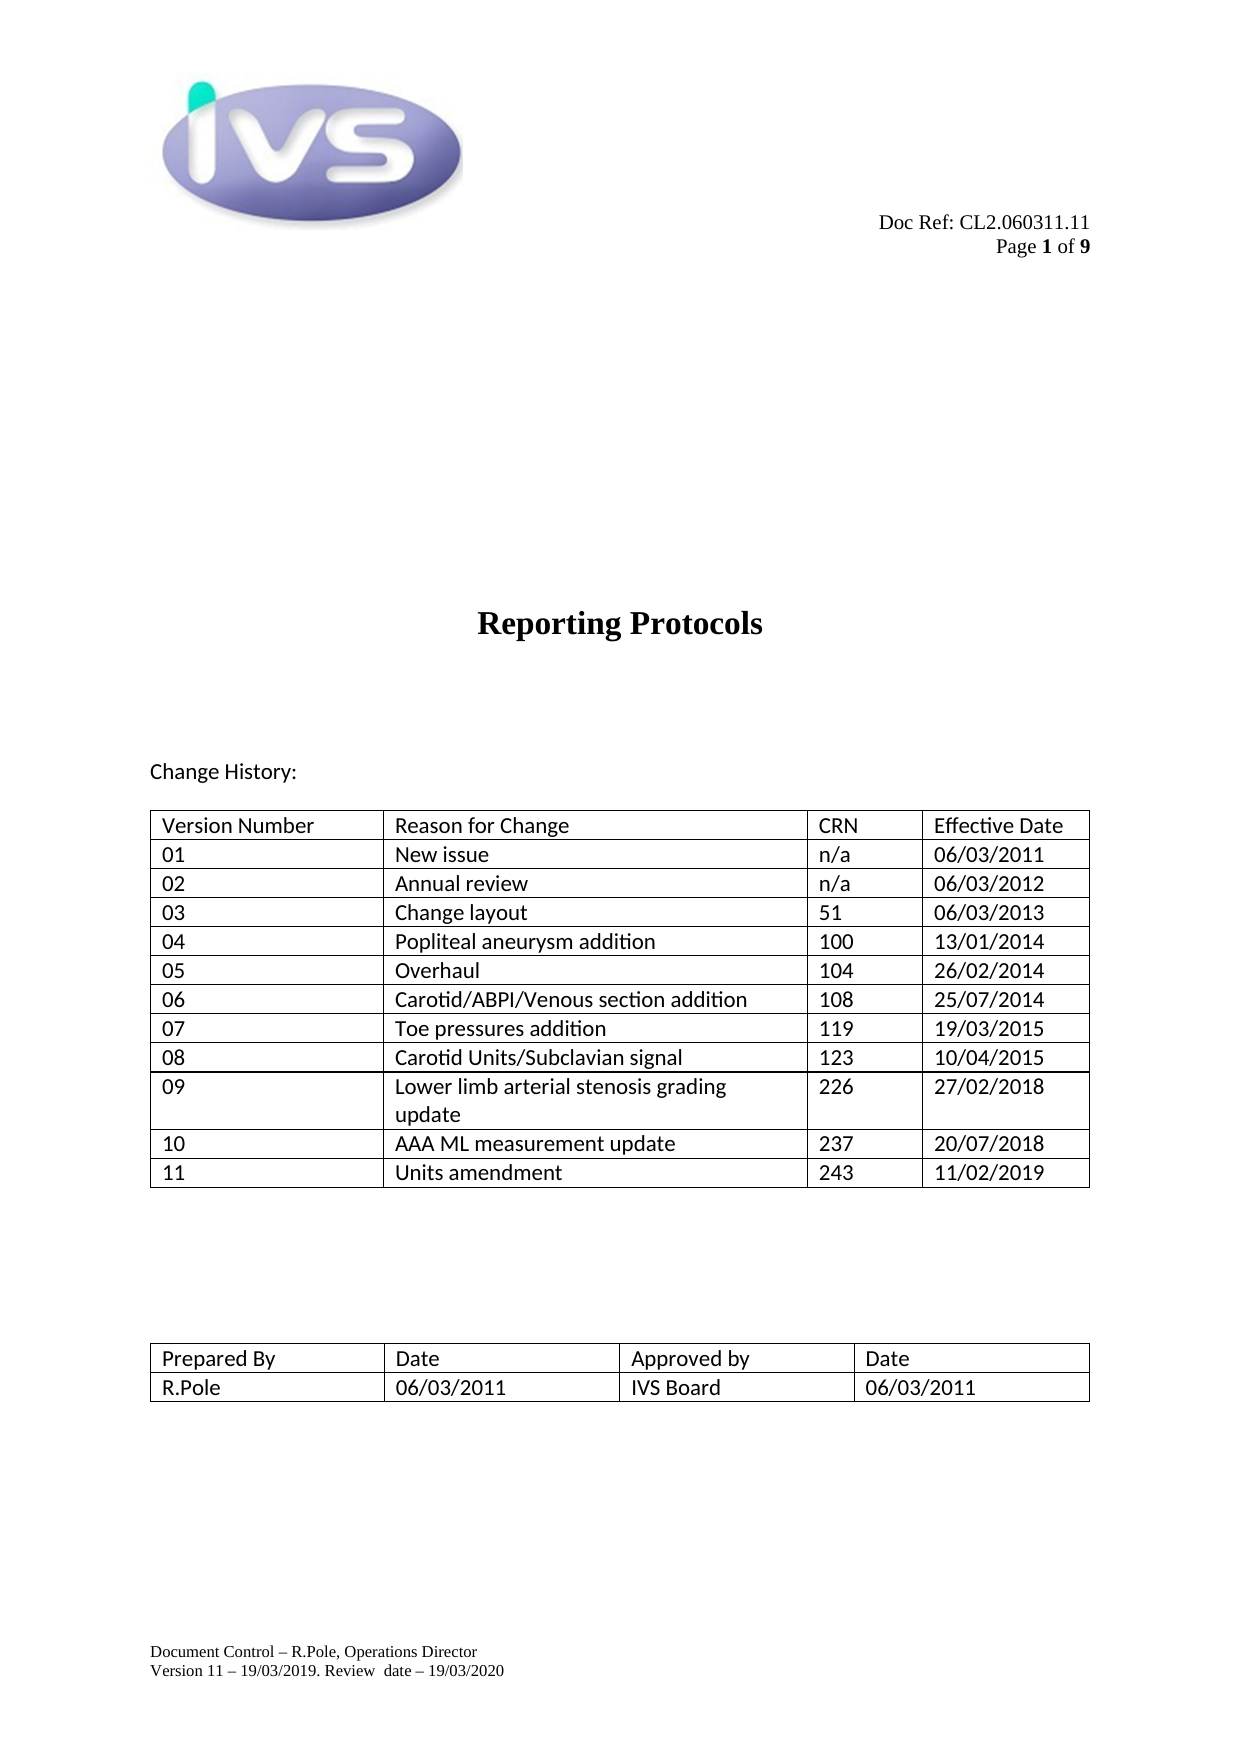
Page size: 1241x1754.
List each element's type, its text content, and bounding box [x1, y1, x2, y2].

table_cell Lower limb arterial stenosis grading update [384, 1073, 807, 1128]
table_cell R.Pole [151, 1373, 384, 1401]
table_cell 06/03/2011 [923, 840, 1089, 868]
table_cell 100 [808, 927, 922, 955]
text Change History: [150, 757, 1090, 785]
table_cell IVS Board [620, 1373, 854, 1401]
table_cell n/a [808, 840, 922, 868]
table_cell AAA ML measurement update [384, 1130, 807, 1157]
table_header Date [385, 1344, 619, 1372]
table_cell 10 [151, 1130, 383, 1157]
table_cell 25/07/2014 [923, 985, 1089, 1013]
table_cell 06/03/2011 [855, 1373, 1089, 1401]
table_cell Overhaul [384, 956, 807, 984]
table_cell 05 [151, 956, 383, 984]
table_header Approved by [620, 1344, 854, 1372]
table_header Reason for Change [384, 811, 807, 839]
table_header Version Number [151, 811, 383, 839]
table_cell Annual review [384, 869, 807, 897]
table_header CRN [808, 811, 922, 839]
table_cell Popliteal aneurysm addition [384, 927, 807, 955]
table_cell n/a [808, 869, 922, 897]
table_cell New issue [384, 840, 807, 868]
table_cell Carotid Units/Subclavian signal [384, 1043, 807, 1071]
table_cell 09 [151, 1073, 383, 1128]
table_cell 20/07/2018 [923, 1130, 1089, 1157]
table_cell 11 [151, 1159, 383, 1187]
table_cell 108 [808, 985, 922, 1013]
table_cell 51 [808, 898, 922, 926]
table_cell Units amendment [384, 1159, 807, 1187]
picture [150, 73, 463, 230]
table_cell 08 [151, 1043, 383, 1071]
table_cell 07 [151, 1014, 383, 1042]
table_cell 01 [151, 840, 383, 868]
table_cell Change layout [384, 898, 807, 926]
table_cell 04 [151, 927, 383, 955]
table_cell 03 [151, 898, 383, 926]
table_cell 226 [808, 1073, 922, 1128]
table_cell 06/03/2011 [385, 1373, 619, 1401]
table_cell Carotid/ABPI/Venous section addition [384, 985, 807, 1013]
table_cell 02 [151, 869, 383, 897]
table_cell 06 [151, 985, 383, 1013]
table_cell 237 [808, 1130, 922, 1157]
table_cell 06/03/2012 [923, 869, 1089, 897]
table_cell 06/03/2013 [923, 898, 1089, 926]
table_cell 11/02/2019 [923, 1159, 1089, 1187]
table_cell Toe pressures addition [384, 1014, 807, 1042]
text Reporting Protocols [150, 603, 1090, 642]
table_header Effective Date [923, 811, 1089, 839]
table_cell 119 [808, 1014, 922, 1042]
table_cell 26/02/2014 [923, 956, 1089, 984]
table_header Date [855, 1344, 1089, 1372]
table_cell 19/03/2015 [923, 1014, 1089, 1042]
table_cell 123 [808, 1043, 922, 1071]
table_cell 104 [808, 956, 922, 984]
table_cell 10/04/2015 [923, 1043, 1089, 1071]
table_header Prepared By [151, 1344, 384, 1372]
table_cell 27/02/2018 [923, 1073, 1089, 1128]
table_cell 13/01/2014 [923, 927, 1089, 955]
table_cell 243 [808, 1159, 922, 1187]
